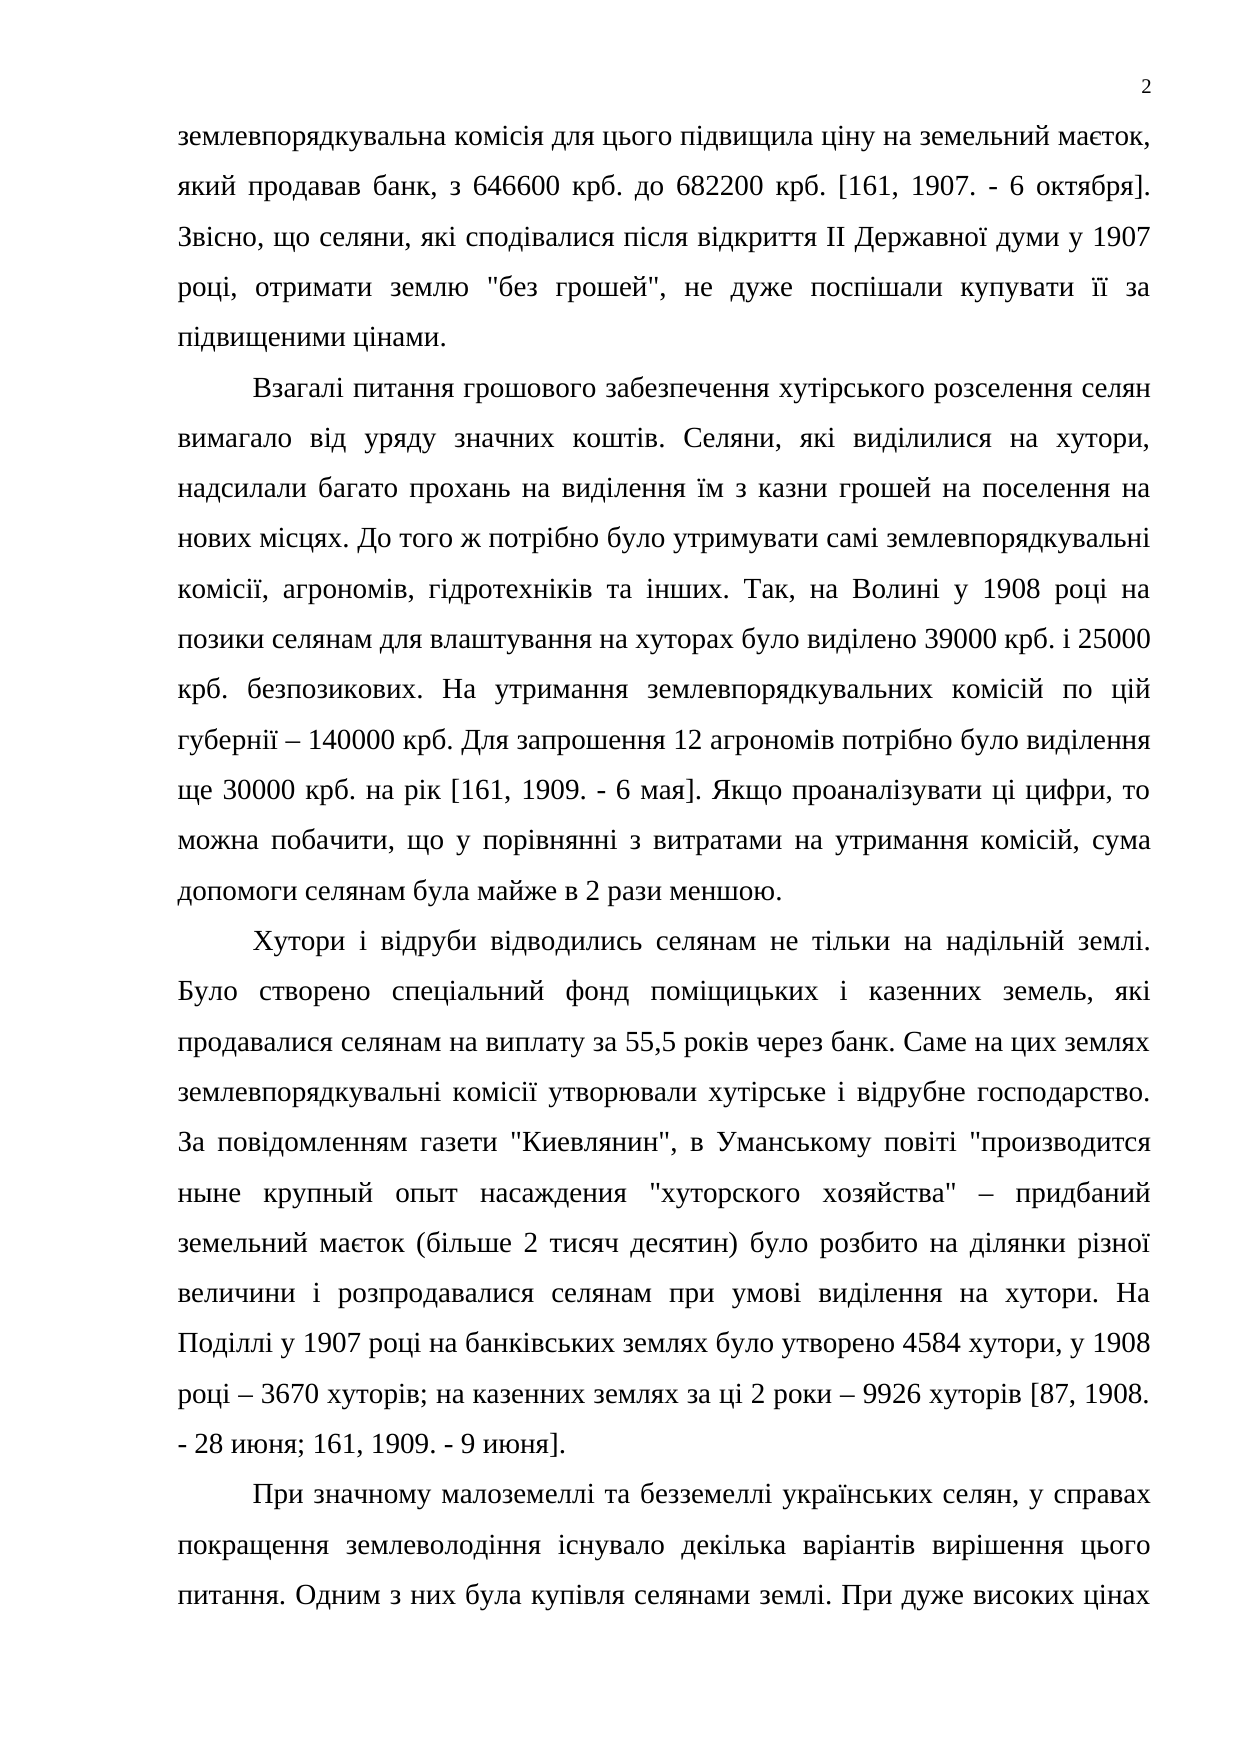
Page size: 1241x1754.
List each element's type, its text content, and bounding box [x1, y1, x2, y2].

text Хутори і відруби відводились селянам не тільки на надільній землі. Було створено спеціальний фонд поміщицьких і казенних земель, які продавалися селянам на виплату за 55,5 років через банк. Саме на цих землях землевпорядкувальні комісії утворювали хутірське і відрубне господарство. За повідомленням газети "Киевлянин", в Уманському повіті "производится ныне крупный опыт насаждения "хуторского хозяйства" – придбаний земельний маєток (більше 2 тисяч десятин) було розбито на ділянки різної величини і розпродавалися селянам при умові виділення на хутори. На Поділлі у 1907 році на банківських землях було утворено 4584 хутори, у 1908 році – 3670 хуторів; на казенних землях за ці 2 роки – 9926 хуторів [87, 1908. - 28 июня; 161, 1909. - 9 июня]. [177, 923, 1152, 1460]
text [177, 1477, 1152, 1611]
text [177, 118, 1152, 353]
text Взагалі питання грошового забезпечення хутірського розселення селян вимагало від уряду значних коштів. Селяни, які виділилися на хутори, надсилали багато прохань на виділення їм з казни грошей на поселення на нових місцях. До того ж потрібно було утримувати самі землевпорядкувальні комісії, агрономів, гідротехніків та інших. Так, на Волині у 1908 році на позики селянам для влаштування на хуторах було виділено 39000 крб. і 25000 крб. безпозикових. На утримання землевпорядкувальних комісій по цій губернії – 140000 крб. Для запрошення 12 агрономів потрібно було виділення ще 30000 крб. на рік [161, 1909. - 6 мая]. Якщо проаналізувати ці цифри, то можна побачити, що у порівнянні з витратами на утримання комісій, сума допомоги селянам була майже в 2 рази меншою. [177, 370, 1152, 906]
